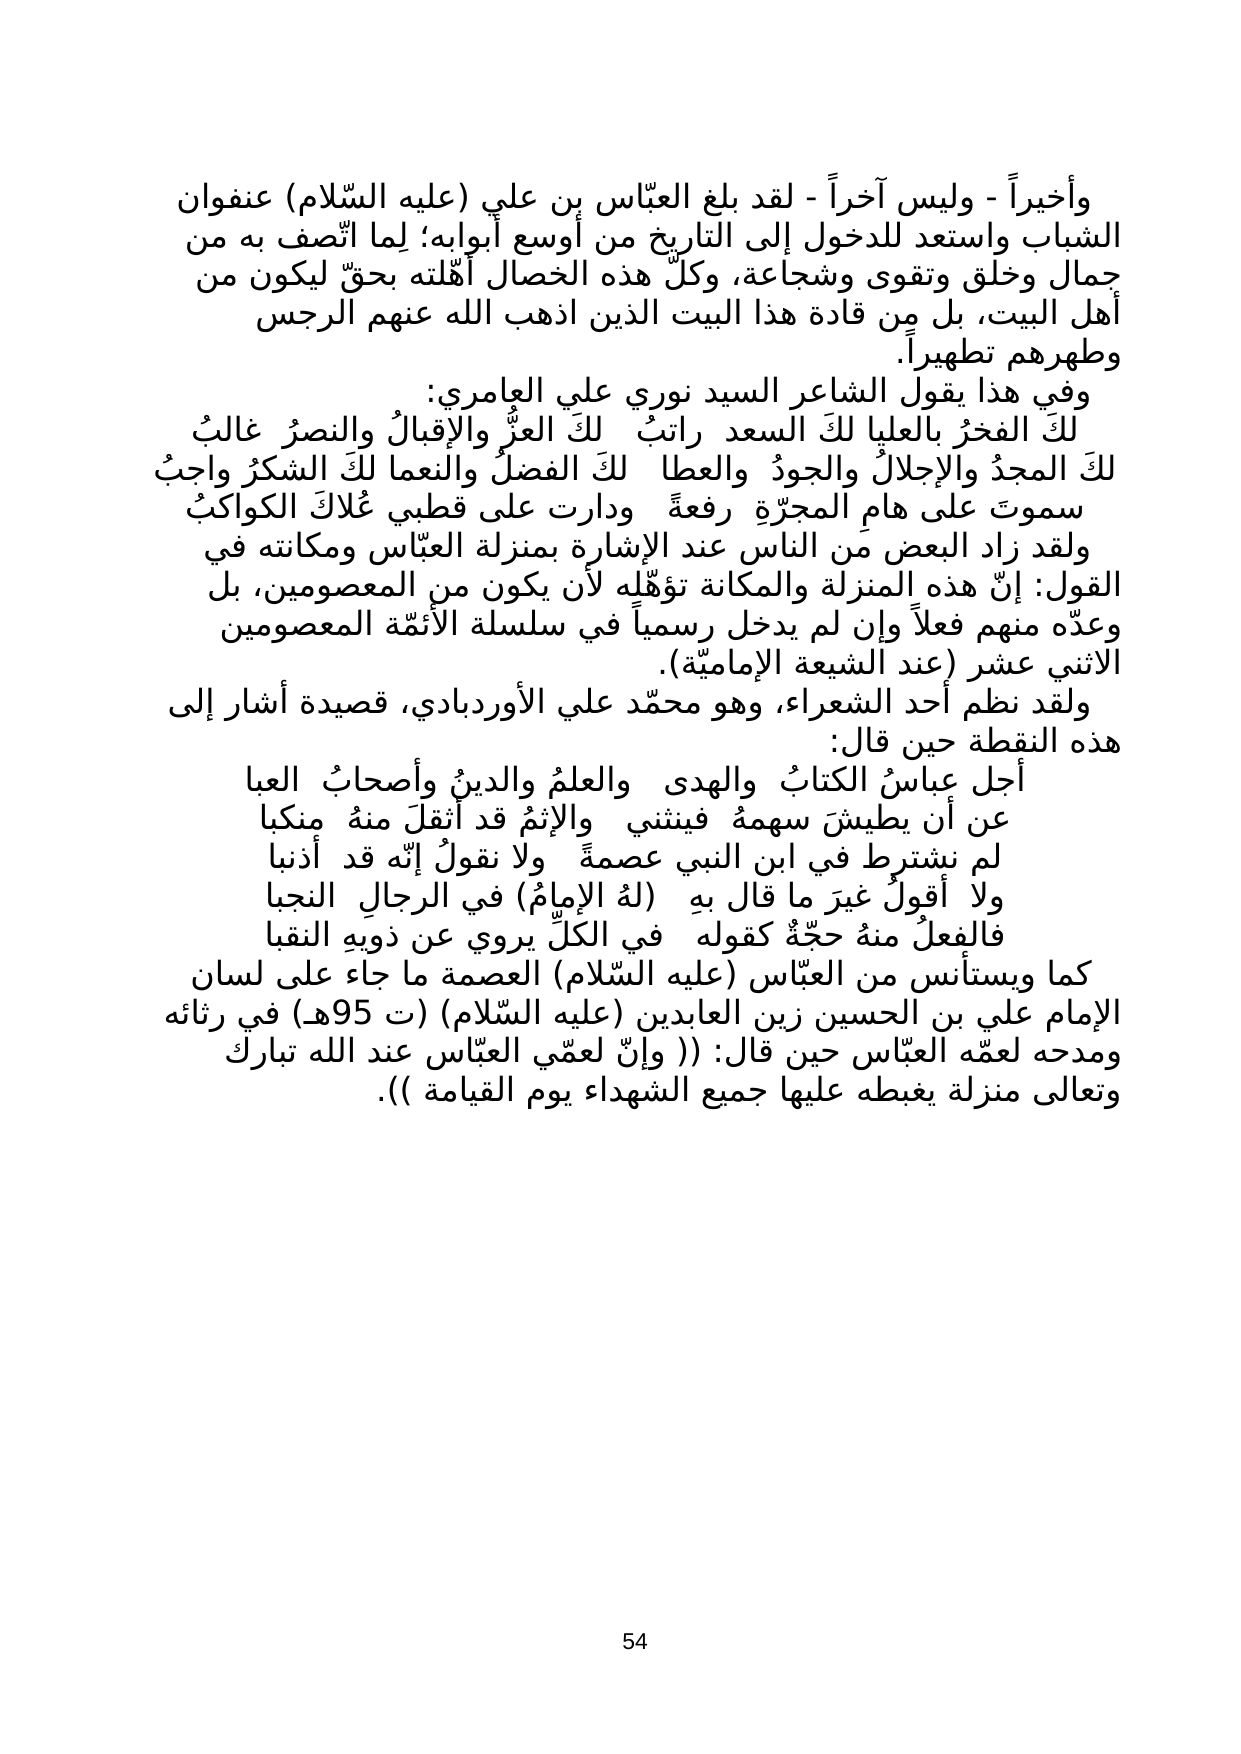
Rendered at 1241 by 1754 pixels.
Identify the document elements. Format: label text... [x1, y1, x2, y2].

text سموتَ على هامِ المجرّةِ رفعةً ودارت على قطبي عُلاكَ الكواكبُ [148, 488, 1122, 527]
text كما ويستأنس من العبّاس (عليه السّلام) العصمة ما جاء على لسان الإمام علي بن الحسين زين العابدين (عليه السّلام) (ت 95هـ) في رثائه ومدحه لعمّه العبّاس حين قال: (( وإنّ لعمّي العبّاس عند الله تبارك وتعالى منزلة يغبطه عليها جميع الشهداء يوم القيامة )). [148, 954, 1122, 1110]
text لكَ المجدُ والإجلالُ والجودُ والعطا لكَ الفضلُ والنعما لكَ الشكرُ واجبُ [148, 449, 1122, 488]
text ولقد زاد البعض من الناس عند الإشارة بمنزلة العبّاس ومكانته في القول: إنّ هذه المنزلة والمكانة تؤهّله لأن يكون من المعصومين، بل وعدّه منهم فعلاً وإن لم يدخل رسمياً في سلسلة الأئمّة المعصومين الاثني عشر (عند الشيعة الإماميّة). [148, 527, 1122, 682]
text وأخيراً - وليس آخراً - لقد بلغ العبّاس بن علي (عليه السّلام) عنفوان الشباب واستعد للدخول إلى التاريخ من أوسع أبوابه؛ لِما اتّصف به من جمال وخلق وتقوى وشجاعة، وكلّ هذه الخصال أهّلته بحقّ ليكون من أهل البيت، بل من قادة هذا البيت الذين اذهب الله عنهم الرجس وطهرهم تطهيراً. [148, 177, 1122, 371]
text وفي هذا يقول الشاعر السيد نوري علي العامري: [148, 371, 1122, 410]
text أجل عباسُ الكتابُ والهدى والعلمُ والدينُ وأصحابُ العبا [148, 760, 1122, 799]
text عن أن يطيشَ سهمهُ فينثني والإثمُ قد أثقلَ منهُ منكبا [148, 799, 1122, 838]
text ولا أقولُ غيرَ ما قال بهِ (لهُ الإمامُ) في الرجالِ النجبا [148, 877, 1122, 915]
text لكَ الفخرُ بالعليا لكَ السعد راتبُ لكَ العزُّ والإقبالُ والنصرُ غالبُ [148, 410, 1122, 449]
text فالفعلُ منهُ حجّةٌ كقوله في الكلِّ يروي عن ذويهِ النقبا [148, 915, 1122, 954]
text لم نشترط في ابن النبي عصمةً ولا نقولُ إنّه قد أذنبا [148, 838, 1122, 877]
text ولقد نظم أحد الشعراء، وهو محمّد علي الأوردبادي، قصيدة أشار إلى هذه النقطة حين قال: [148, 682, 1122, 760]
